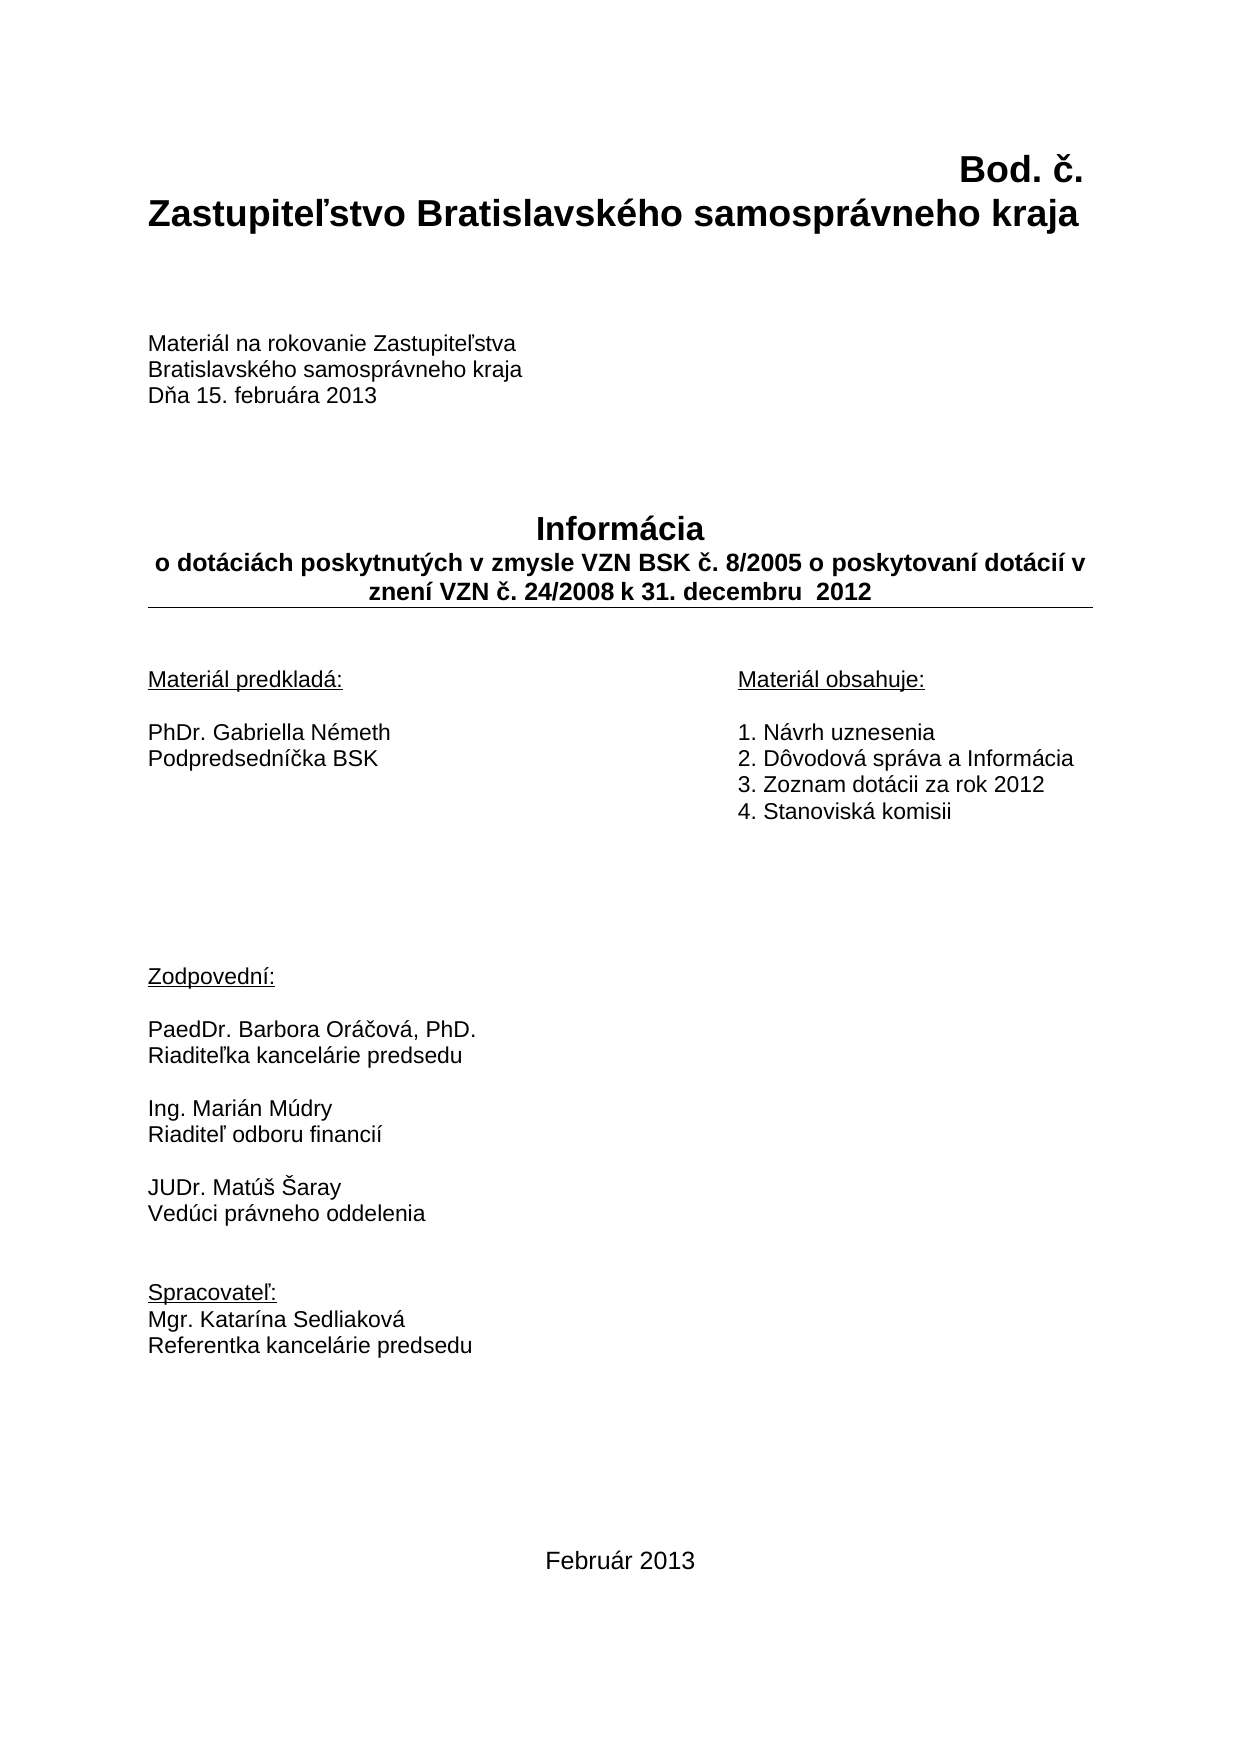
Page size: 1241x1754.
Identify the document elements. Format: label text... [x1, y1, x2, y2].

text Zodpovední: [148, 963, 1093, 989]
text 3. Zoznam dotácii za rok 2012 [148, 771, 1093, 798]
text Dňa 15. februára 2013 [148, 382, 1093, 409]
text Zastupiteľstvo Bratislavského samosprávneho kraja [148, 191, 1093, 234]
text Materiál predkladá: Materiál obsahuje: [148, 666, 1093, 692]
text Materiál na rokovanie Zastupiteľstva [148, 330, 1093, 356]
text Mgr. Katarína Sedliaková [148, 1306, 1093, 1332]
text Bod. č. [885, 148, 1093, 191]
text PaedDr. Barbora Oráčová, PhD. [148, 1016, 1093, 1042]
text Bratislavského samosprávneho kraja [148, 356, 1093, 382]
text Riaditeľka kancelárie predsedu [148, 1042, 1093, 1068]
text 4. Stanoviská komisii [738, 798, 1093, 824]
text Spracovateľ: [148, 1279, 1093, 1306]
text Ing. Marián Múdry [148, 1095, 1093, 1121]
text Február 2013 [148, 1546, 1093, 1575]
text o dotáciách poskytnutých v zmysle VZN BSK č. 8/2005 o poskytovaní dotácií v znení VZN č. 24/2008 k 31. decembru 2012 [148, 548, 1093, 607]
text PhDr. Gabriella Németh 1. Návrh uznesenia [148, 719, 1093, 745]
text JUDr. Matúš Šaray [148, 1174, 1093, 1200]
text Informácia [148, 509, 1093, 548]
text Podpredsedníčka BSK 2. Dôvodová správa a Informácia [148, 745, 1093, 771]
text Riaditeľ odboru financií [148, 1121, 1093, 1147]
text Vedúci právneho oddelenia [148, 1200, 1093, 1227]
text Referentka kancelárie predsedu [148, 1332, 1093, 1358]
